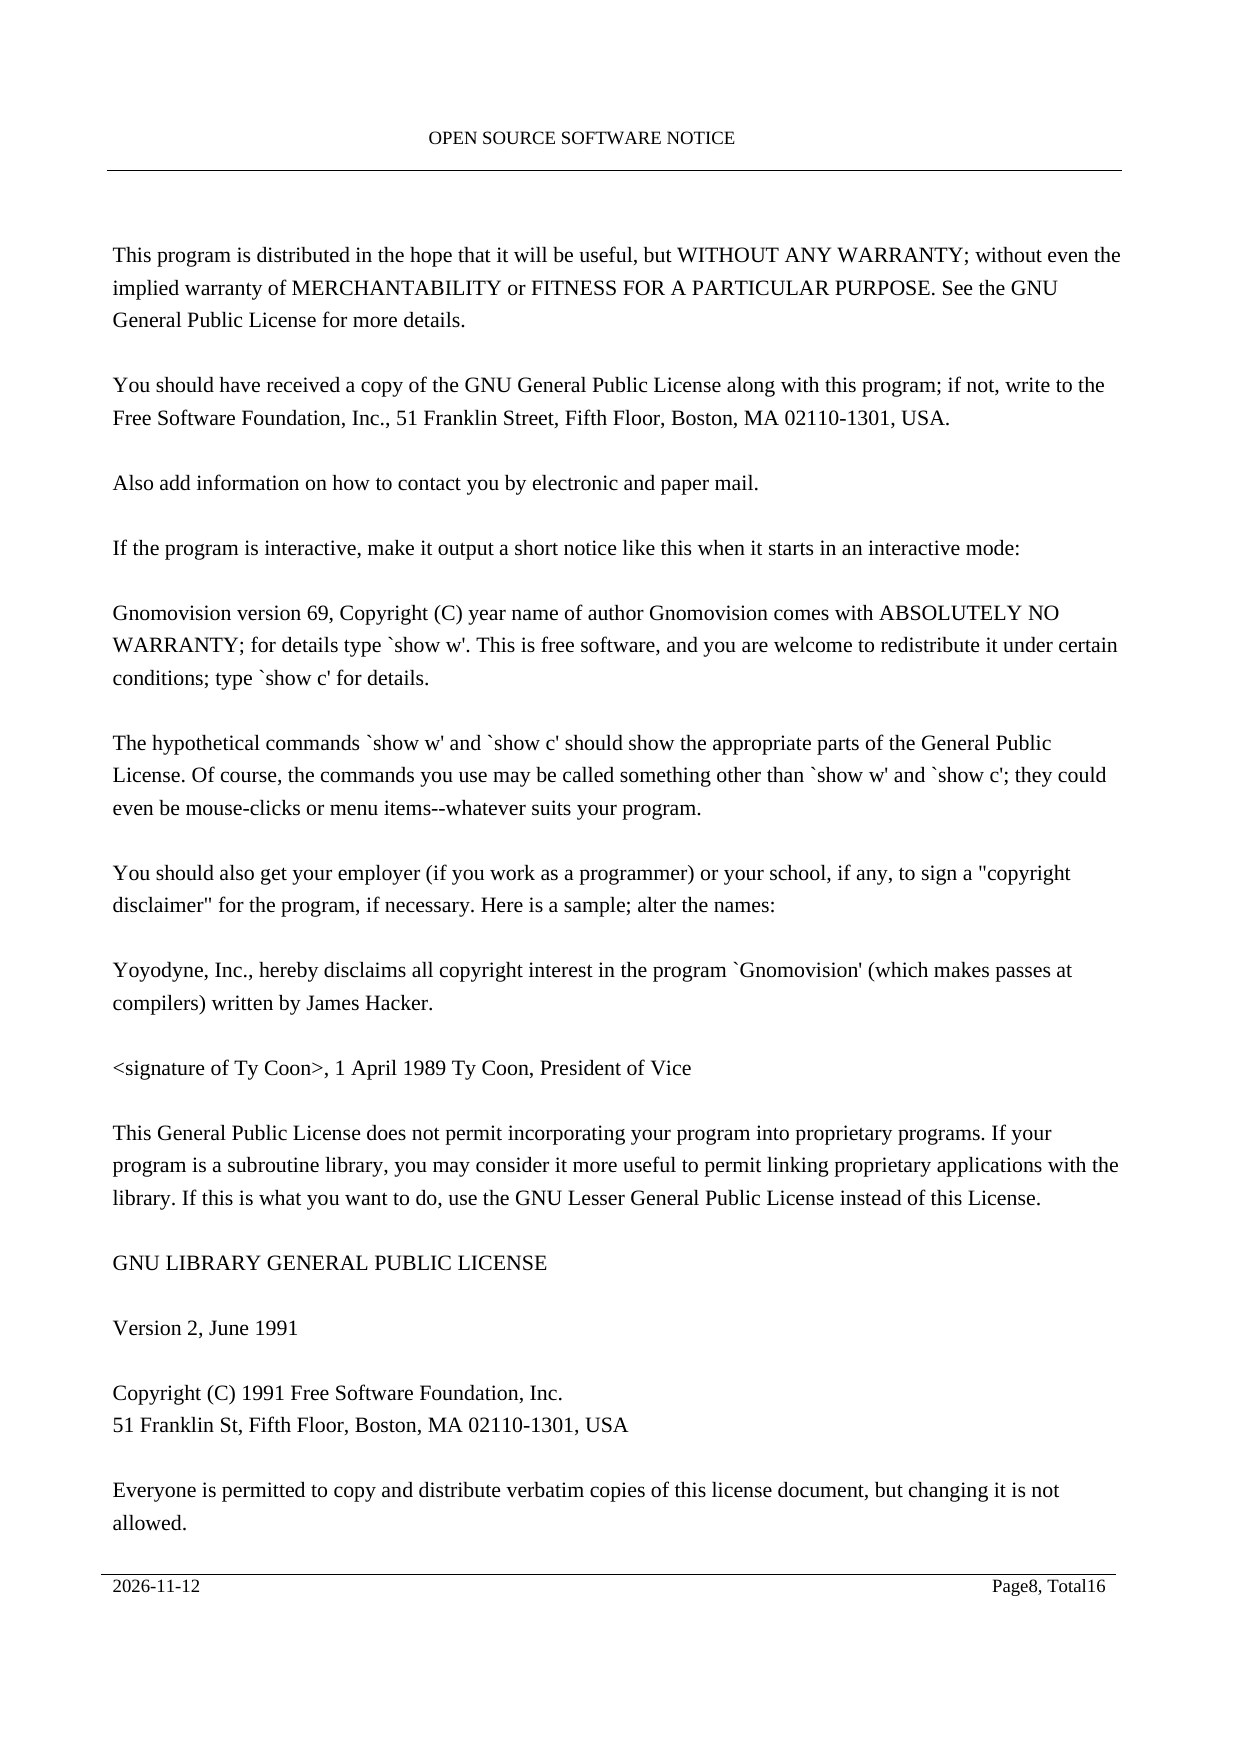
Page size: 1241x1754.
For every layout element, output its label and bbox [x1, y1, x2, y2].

text [112, 206, 1128, 1539]
